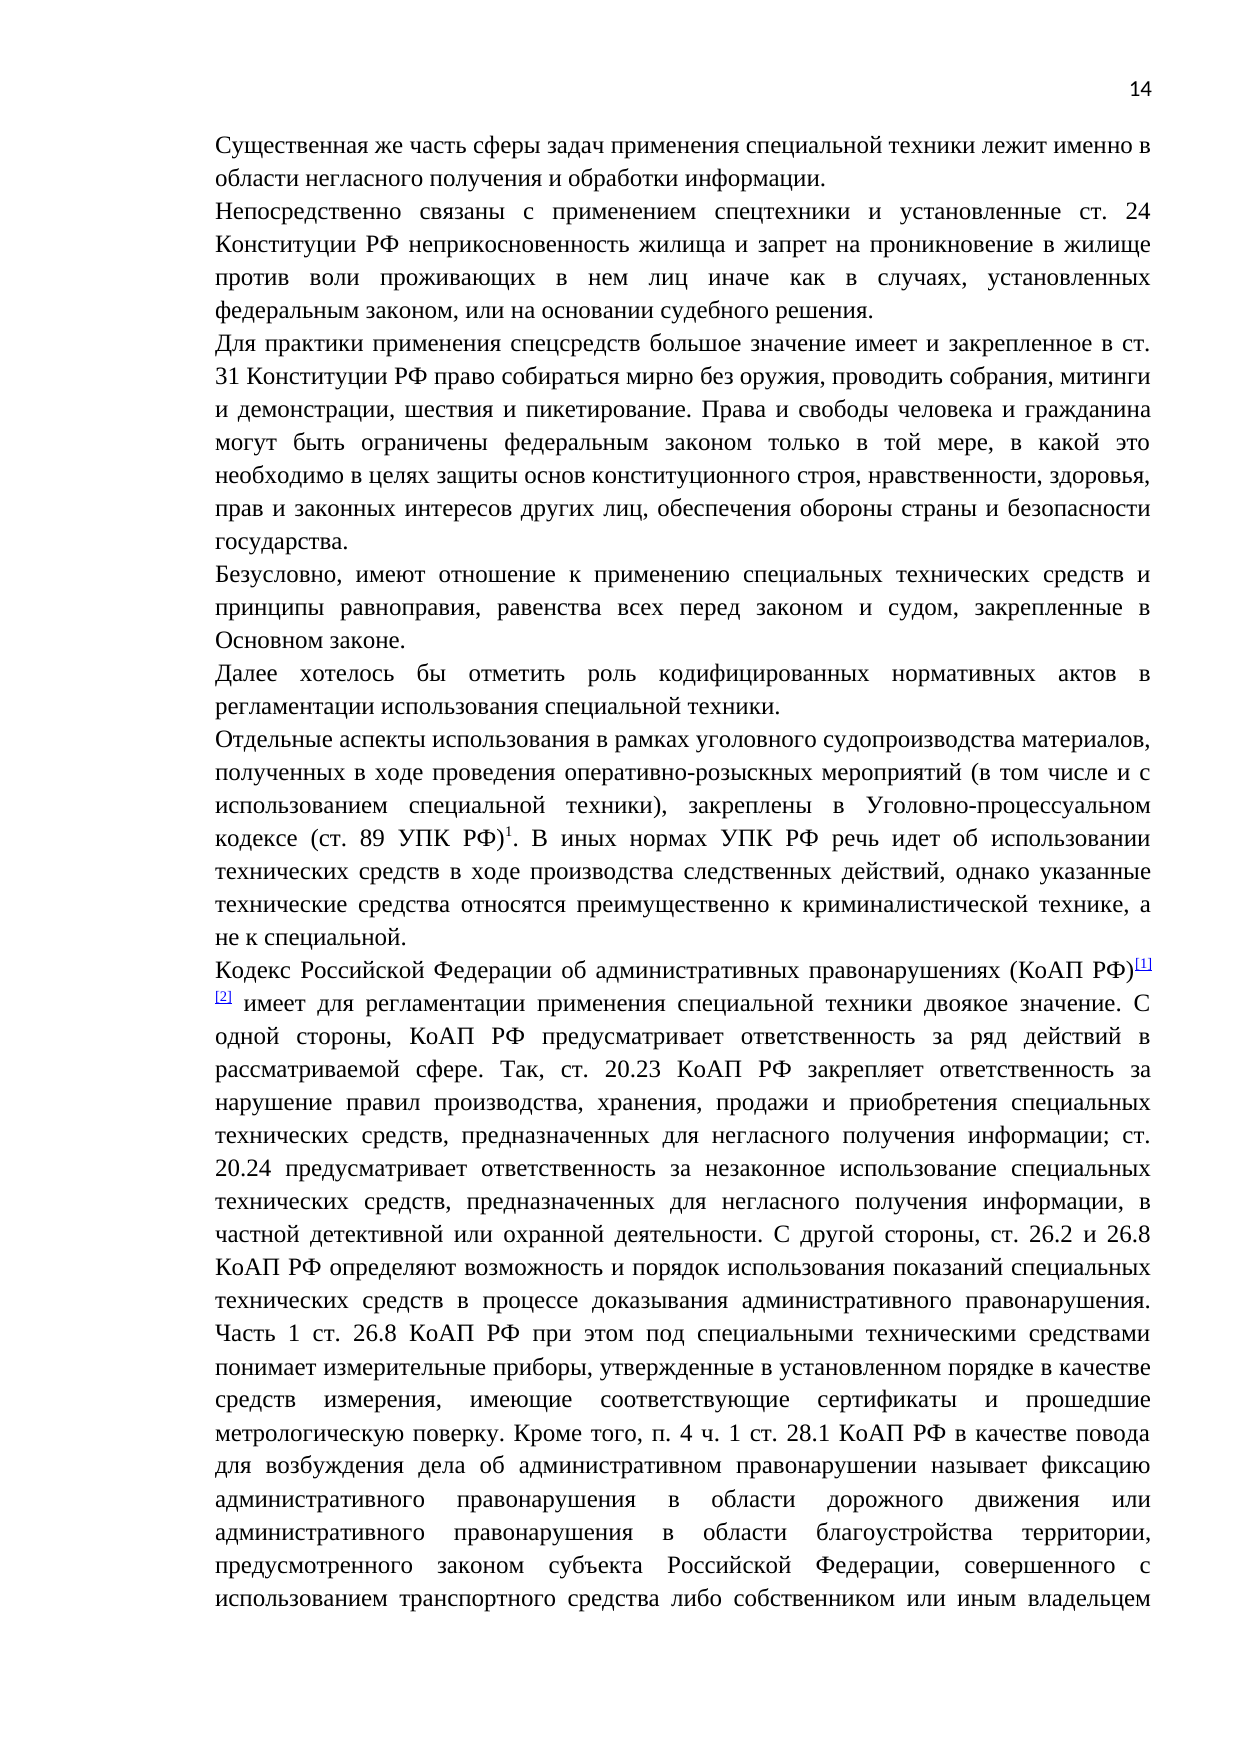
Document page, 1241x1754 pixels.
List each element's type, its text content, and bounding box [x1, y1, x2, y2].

text Существенная же часть сферы задач применения специальной техники лежит именно в области негласного получения и обработки информации. [215, 130, 1152, 192]
text Далее хотелось бы отметить роль кодифицированных нормативных актов в регламентации использования специальной техники. [215, 658, 1152, 720]
text Непосредственно связаны с применением спецтехники и установленные ст. 24 Конституции РФ неприкосновенность жилища и запрет на проникновение в жилище против воли проживающих в нем лиц иначе как в случаях, установленных федеральным законом, или на основании судебного решения. [215, 196, 1152, 324]
text Для практики применения спецсредств большое значение имеет и закрепленное в ст. 31 Конституции РФ право собираться мирно без оружия, проводить собрания, митинги и демонстрации, шествия и пикетирование. Права и свободы человека и гражданина могут быть ограничены федеральным законом только в той мере, в какой это необходимо в целях защиты основ конституционного строя, нравственности, здоровья, прав и законных интересов других лиц, обеспечения обороны страны и безопасности государства. [215, 328, 1152, 555]
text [215, 955, 1152, 1611]
text Безусловно, имеют отношение к применению специальных технических средств и принципы равноправия, равенства всех перед законом и судом, закрепленные в Основном законе. [215, 559, 1152, 654]
text Отдельные аспекты использования в рамках уголовного судопроизводства материалов, полученных в ходе проведения оперативно-розыскных мероприятий (в том числе и с использованием специальной техники), закреплены в Уголовно-процессуальном кодексе (ст. 89 УПК РФ)1. В иных нормах УПК РФ речь идет об использовании технических средств в ходе производства следственных действий, однако указанные технические средства относятся преимущественно к криминалистической технике, а не к специальной. [215, 724, 1152, 951]
